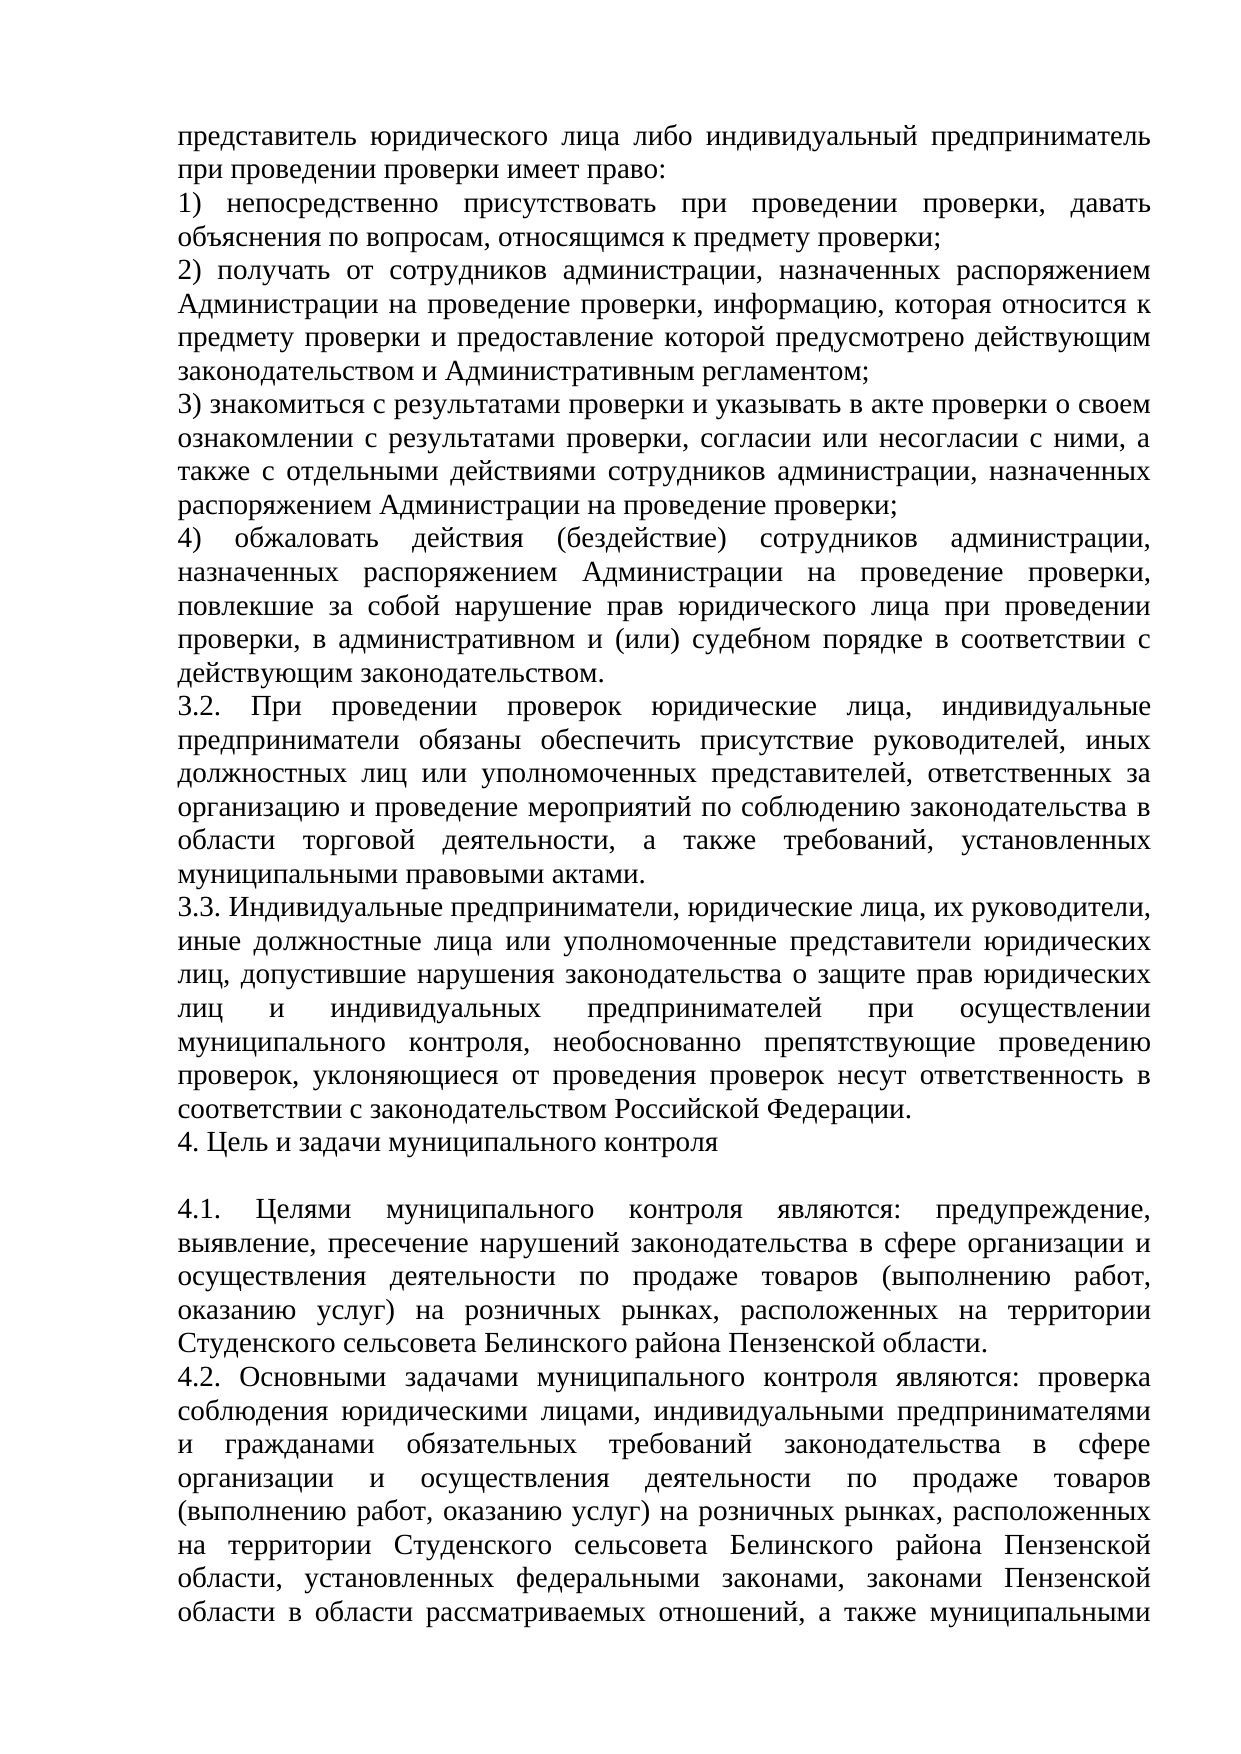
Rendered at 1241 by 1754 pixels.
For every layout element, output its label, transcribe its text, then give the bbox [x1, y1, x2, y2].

text 2) получать от сотрудников администрации, назначенных распоряжением Администрации на проведение проверки, информацию, которая относится к предмету проверки и предоставление которой предусмотрено действующим законодательством и Административным регламентом; [177, 252, 1152, 386]
text 1) непосредственно присутствовать при проведении проверки, давать объяснения по вопросам, относящимся к предмету проверки; [177, 185, 1152, 252]
text 4) обжаловать действия (бездействие) сотрудников администрации, назначенных распоряжением Администрации на проведение проверки, повлекшие за собой нарушение прав юридического лица при проведении проверки, в административном и (или) судебном порядке в соответствии с действующим законодательством. [177, 521, 1152, 688]
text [177, 1359, 1152, 1627]
text 3.3. Индивидуальные предприниматели, юридические лица, их руководители, иные должностные лица или уполномоченные представители юридических лиц, допустившие нарушения законодательства о защите прав юридических лиц и индивидуальных предпринимателей при осуществлении муниципального контроля, необоснованно препятствующие проведению проверок, уклоняющиеся от проведения проверок несут ответственность в соответствии с законодательством Российской Федерации. [177, 889, 1152, 1124]
text 4. Цель и задачи муниципального контроля [177, 1124, 1152, 1158]
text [177, 118, 1152, 185]
text 3) знакомиться с результатами проверки и указывать в акте проверки о своем ознакомлении с результатами проверки, согласии или несогласии с ними, а также с отдельными действиями сотрудников администрации, назначенных распоряжением Администрации на проведение проверки; [177, 386, 1152, 521]
text 4.1. Целями муниципального контроля являются: предупреждение, выявление, пресечение нарушений законодательства в сфере организации и осуществления деятельности по продаже товаров (выполнению работ, оказанию услуг) на розничных рынках, расположенных на территории Студенского сельсовета Белинского района Пензенской области. [177, 1191, 1152, 1359]
text 3.2. При проведении проверок юридические лица, индивидуальные предприниматели обязаны обеспечить присутствие руководителей, иных должностных лиц или уполномоченных представителей, ответственных за организацию и проведение мероприятий по соблюдению законодательства в области торговой деятельности, а также требований, установленных муниципальными правовыми актами. [177, 688, 1152, 889]
